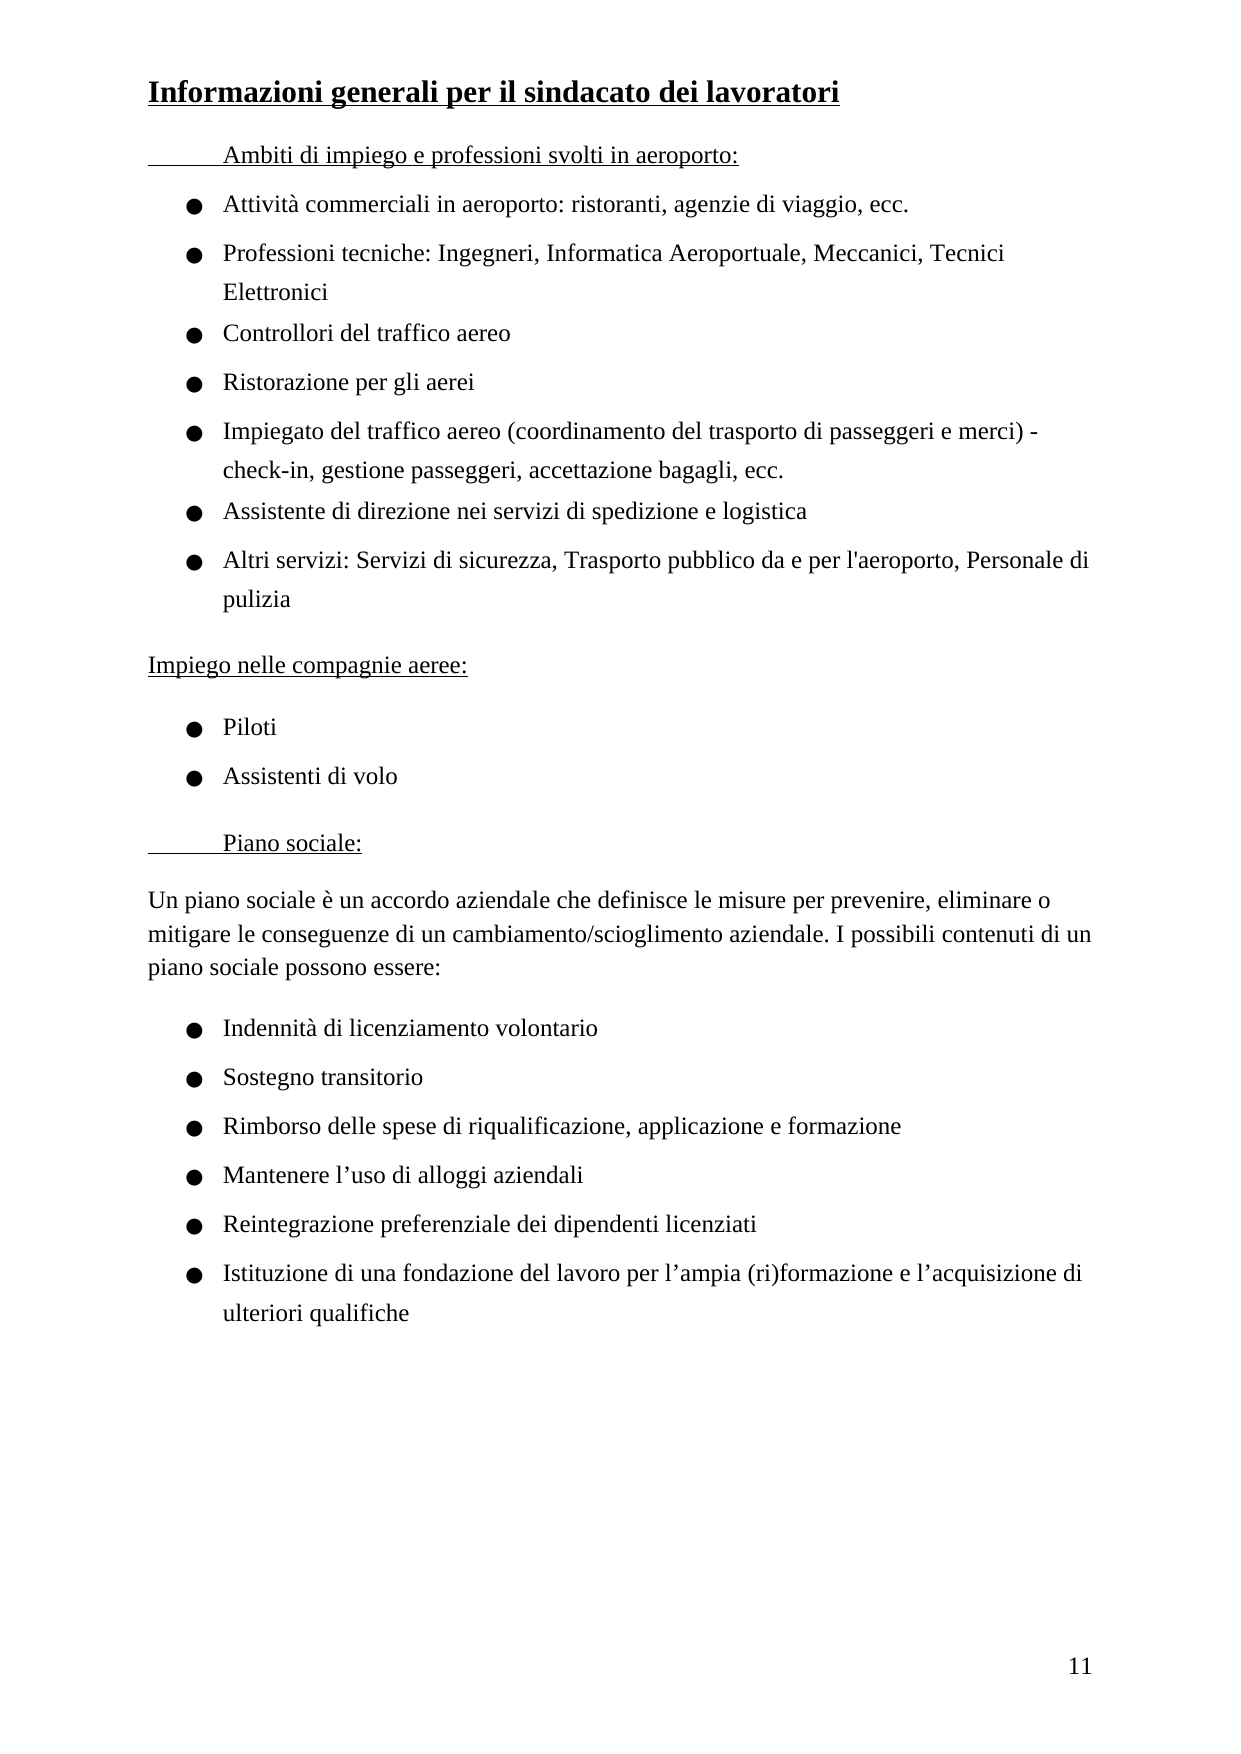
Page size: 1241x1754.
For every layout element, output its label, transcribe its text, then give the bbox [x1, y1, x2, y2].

list Ambiti di impiego e professioni svolti in aeroporto: [148, 140, 1093, 169]
list Rimborso delle spese di riqualificazione, applicazione e formazione [185, 1104, 1093, 1146]
text Un piano sociale è un accordo aziendale che definisce le misure per prevenire, eliminare o mitigare le conseguenze di un cambiamento/scioglimento aziendale. I possibili contenuti di un piano sociale possono essere: [148, 886, 1093, 980]
list Indennità di licenziamento volontario [185, 1006, 1093, 1048]
list Piloti [185, 704, 1093, 747]
list Assistente di direzione nei servizi di spedizione e logistica [185, 488, 1093, 531]
list Istituzione di una fondazione del lavoro per l’ampia (ri)formazione e l’acquisizione di ulteriori qualifiche [185, 1251, 1093, 1327]
list Assistenti di volo [185, 753, 1093, 796]
list Sostegno transitorio [185, 1054, 1093, 1097]
list Ristorazione per gli aerei [185, 359, 1093, 402]
list Reintegrazione preferenziale dei dipendenti licenziati [185, 1202, 1093, 1244]
list Impiegato del traffico aereo (coordinamento del trasporto di passeggeri e merci) - check-in, gestione passeggeri, accettazione bagagli, ecc. [185, 408, 1093, 484]
list Attività commerciali in aeroporto: ristoranti, agenzie di viaggio, ecc. [185, 181, 1093, 224]
subtitle Informazioni generali per il sindacato dei lavoratori [148, 74, 1093, 110]
text Impiego nelle compagnie aeree: [148, 651, 1093, 679]
list Mantenere l’uso di alloggi aziendali [185, 1153, 1093, 1195]
list Professioni tecniche: Ingegneri, Informatica Aeroportuale, Meccanici, Tecnici Elettronici [185, 230, 1093, 306]
list Altri servizi: Servizi di sicurezza, Trasporto pubblico da e per l'aeroporto, Personale di pulizia [185, 538, 1093, 613]
list Piano sociale: [148, 828, 1093, 856]
list Controllori del traffico aereo [185, 310, 1093, 353]
